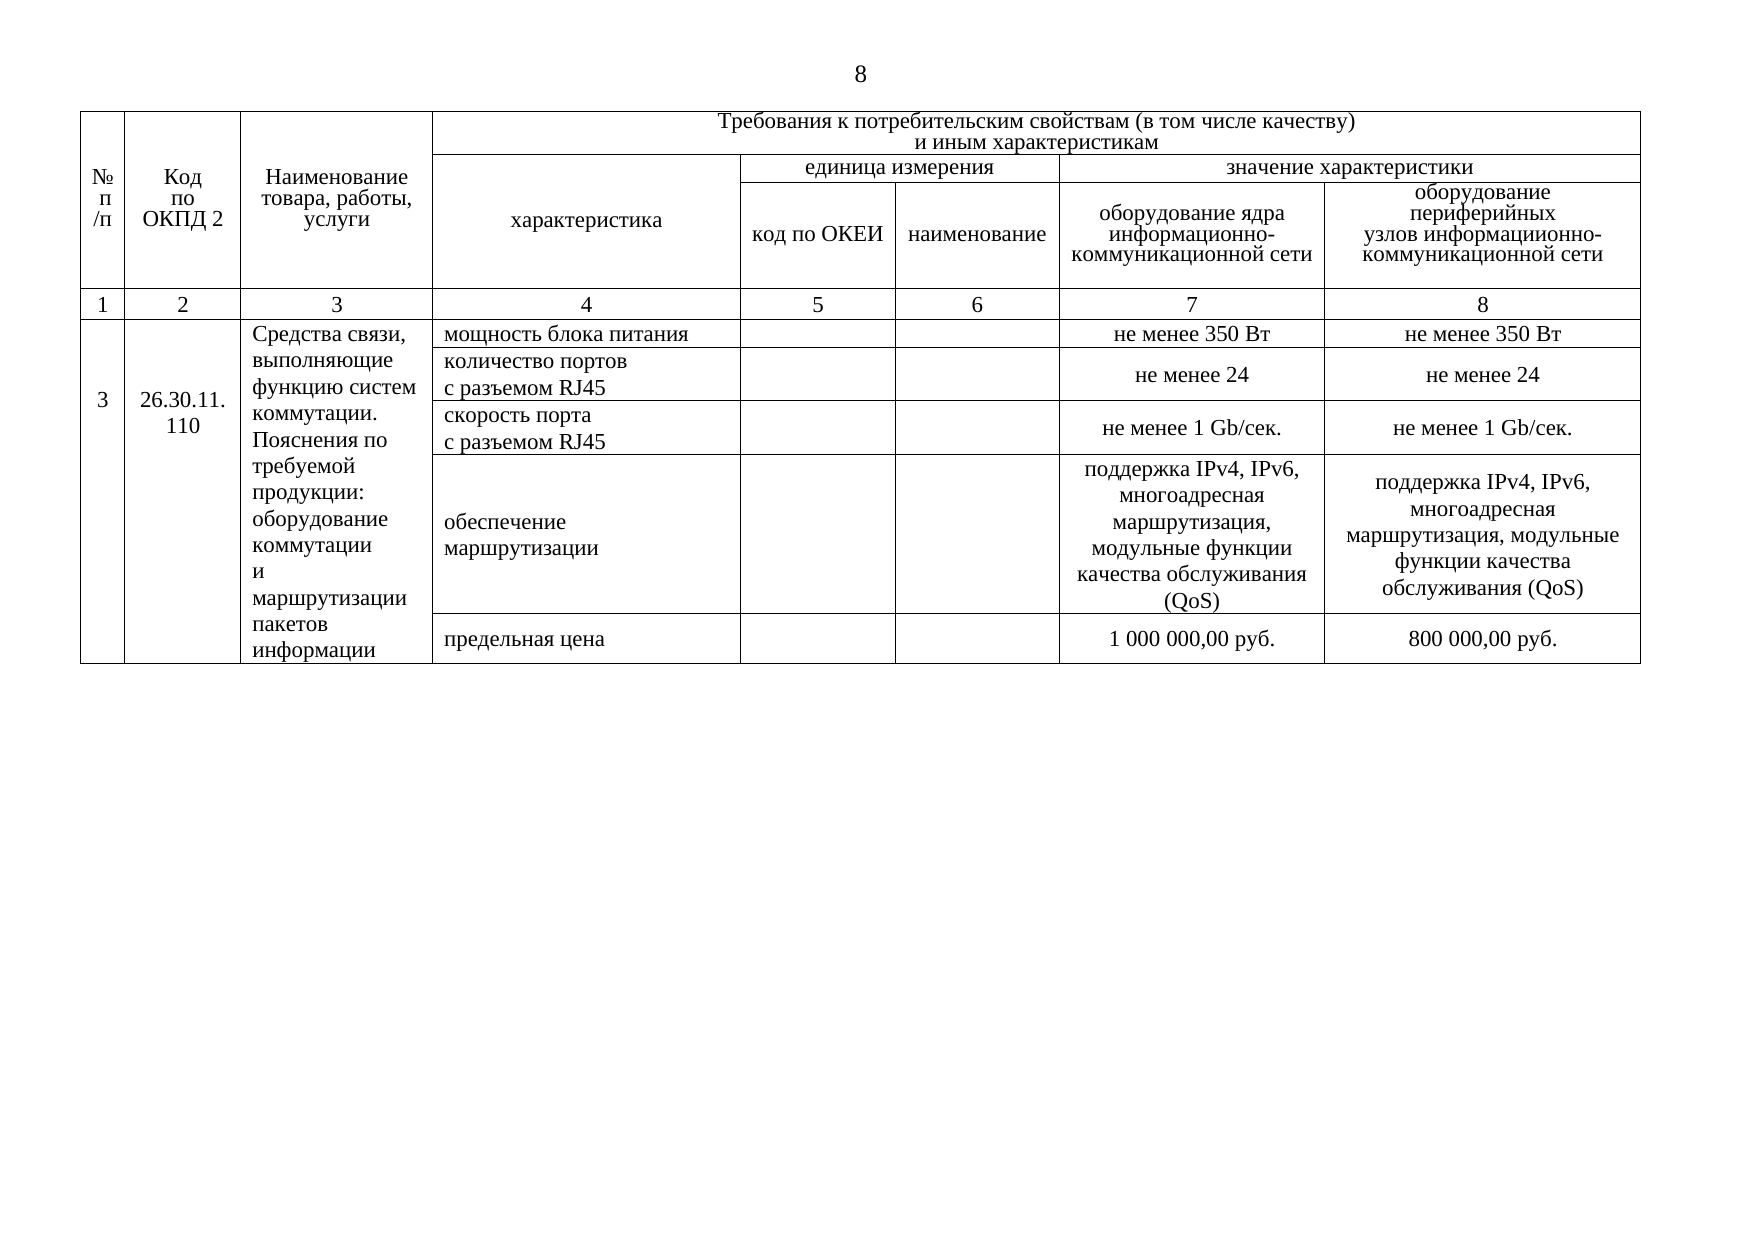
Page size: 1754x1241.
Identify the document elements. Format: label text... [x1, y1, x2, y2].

table_cell не менее 24 [1325, 348, 1640, 400]
table_cell [896, 401, 1059, 454]
table_cell 2 [125, 289, 240, 319]
table_cell наименование [896, 183, 1059, 288]
table_cell 5 [741, 289, 895, 319]
table_cell поддержка IPv4, IPv6, многоадресная маршрутизация, модульные функции качества обслуживания (QoS) [1325, 455, 1640, 613]
table_cell значение характеристики [1060, 155, 1640, 182]
table_cell не менее 24 [1060, 348, 1324, 400]
table_cell не менее 1 Gb/сек. [1060, 401, 1324, 454]
table_cell 800 000,00 руб. [1325, 614, 1640, 663]
table_header Требования к потребительским свойствам (в том числе качеству) и иным характеристикам [433, 112, 1640, 154]
table_cell [896, 320, 1059, 347]
table_cell [896, 348, 1059, 400]
table_cell скорость порта с разъемом RJ45 [433, 401, 740, 454]
table_cell Средства связи, выполняющие функцию систем коммутации. Пояснения по требуемой продукции: оборудование коммутации и маршрутизации пакетов информации [241, 320, 432, 663]
table_cell характеристика [433, 155, 740, 288]
table_cell [896, 614, 1059, 663]
table_cell [741, 320, 895, 347]
table_cell 7 [1060, 289, 1324, 319]
table_cell оборудование ядра информационно-коммуникационной сети [1060, 183, 1324, 288]
table_cell оборудование периферийных узлов информациионно-коммуникационной сети [1325, 183, 1640, 288]
table_header Код по ОКПД 2 [125, 112, 240, 288]
table_cell 1 000 000,00 руб. [1060, 614, 1324, 663]
table_cell 3 [81, 320, 124, 663]
table_cell код по ОКЕИ [741, 183, 895, 288]
table_cell предельная цена [433, 614, 740, 663]
table_cell 26.30.11.110 [125, 320, 240, 663]
table_cell [896, 455, 1059, 613]
table_cell 1 [81, 289, 124, 319]
table_cell поддержка IPv4, IPv6, многоадресная маршрутизация, модульные функции качества обслуживания (QoS) [1060, 455, 1324, 613]
table_cell [741, 348, 895, 400]
table_cell не менее 350 Вт [1325, 320, 1640, 347]
table_cell [741, 614, 895, 663]
table_cell обеспечение маршрутизации [433, 455, 740, 613]
table_cell 3 [241, 289, 432, 319]
table_cell 6 [896, 289, 1059, 319]
table_cell не менее 350 Вт [1060, 320, 1324, 347]
table_cell [741, 401, 895, 454]
table_cell не менее 1 Gb/сек. [1325, 401, 1640, 454]
table_cell мощность блока питания [433, 320, 740, 347]
table_cell [741, 455, 895, 613]
table_cell 4 [433, 289, 740, 319]
table_cell 8 [1325, 289, 1640, 319]
table_header № п/п [81, 112, 124, 288]
table_cell количество портов с разъемом RJ45 [433, 348, 740, 400]
table_header Наименование товара, работы, услуги [241, 112, 432, 288]
table_cell единица измерения [741, 155, 1059, 182]
